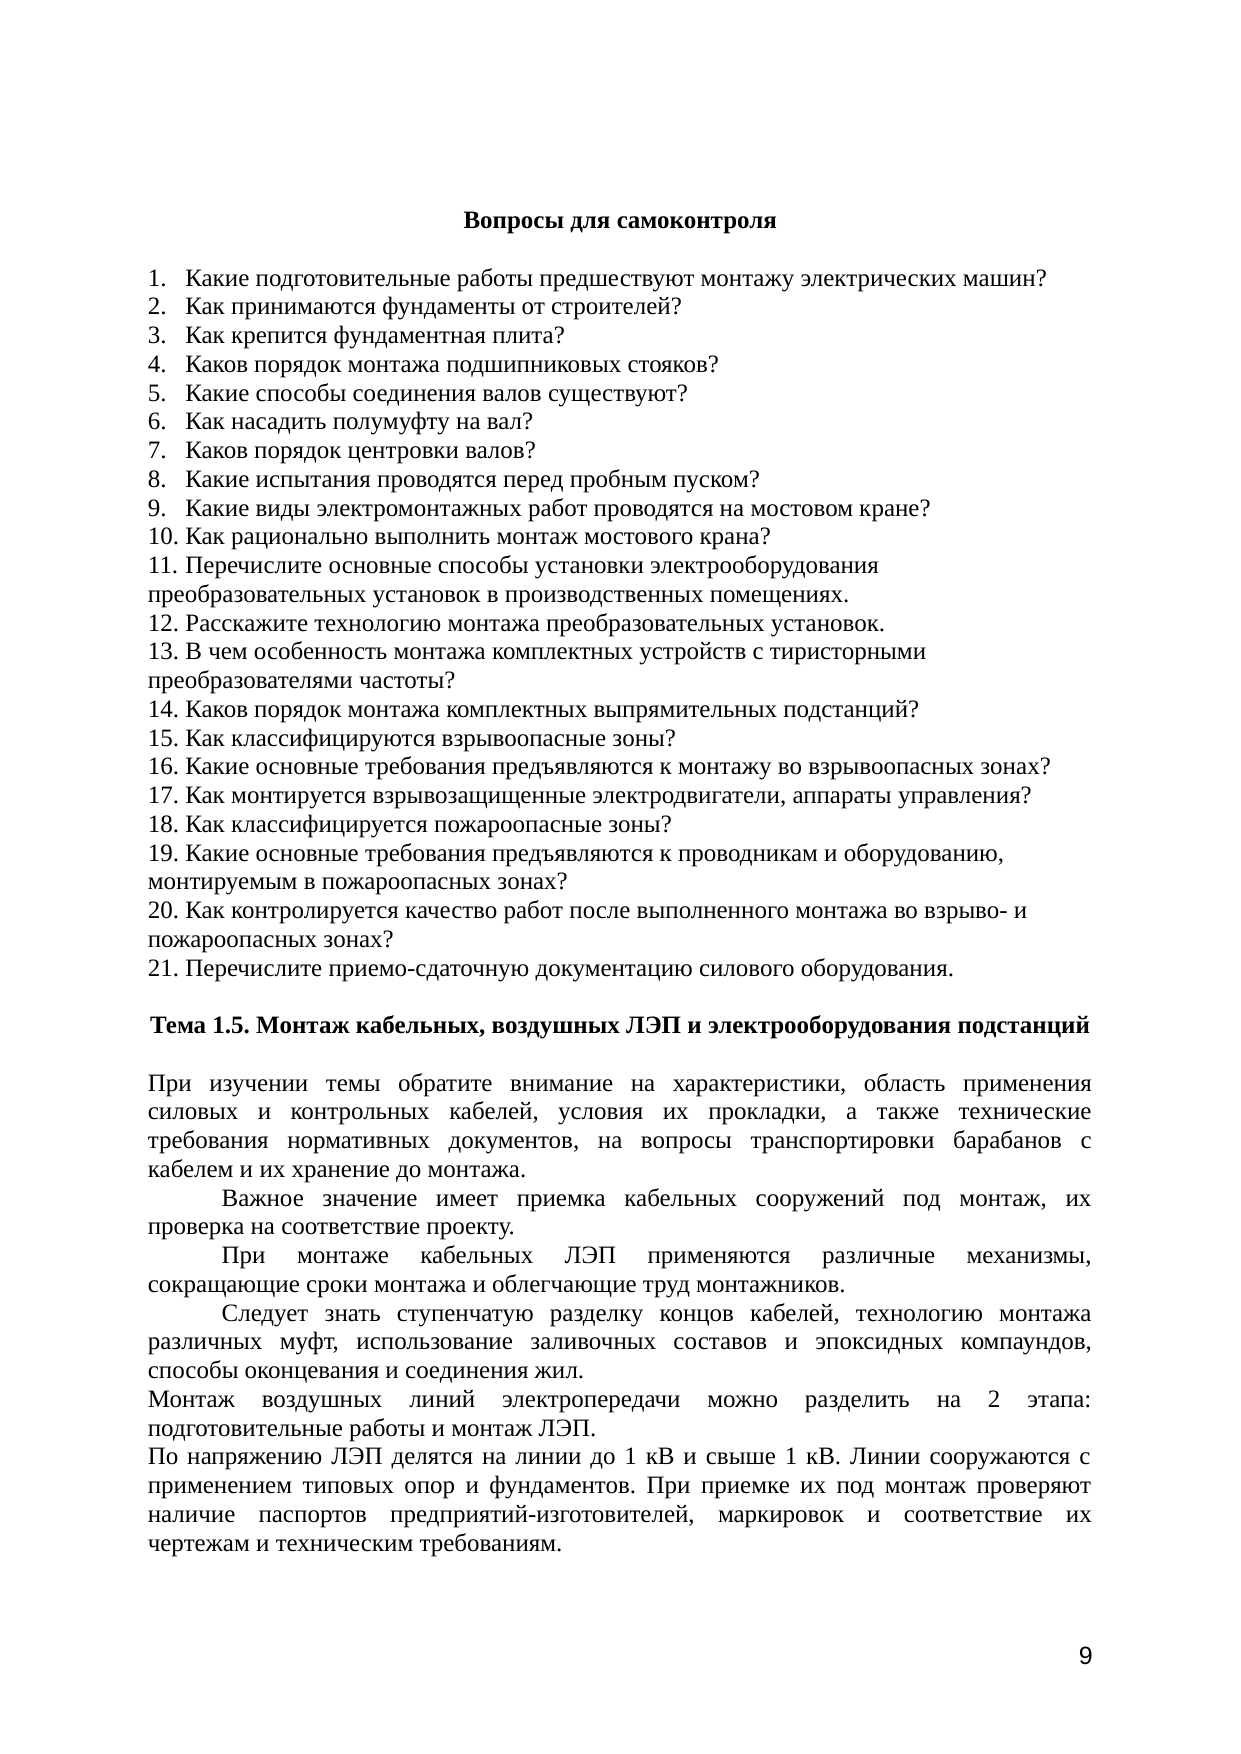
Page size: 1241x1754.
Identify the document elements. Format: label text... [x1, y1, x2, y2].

list Как классифицируется пожароопасные зоны? [148, 809, 1092, 838]
list Какие испытания проводятся перед пробным пуском? [148, 464, 1092, 493]
list Перечислите приемо-сдаточную документацию силового оборудования. [148, 953, 1092, 981]
list Как принимаются фундаменты от строителей? [148, 291, 1092, 320]
list Как крепится фундаментная плита? [148, 320, 1092, 349]
text При монтаже кабельных ЛЭП применяются различные механизмы, сокращающие сроки монтажа и облегчающие труд монтажников. [148, 1240, 1092, 1298]
list Как рационально выполнить монтаж мостового крана? [148, 521, 1092, 550]
list Как контролируется качество работ после выполненного монтажа во взрыво- и пожароопасных зонах? [148, 895, 1092, 953]
subtitle Вопросы для самоконтроля [148, 205, 1092, 234]
text Монтаж воздушных линий электропередачи можно разделить на 2 этапа: подготовительные работы и монтаж ЛЭП. [148, 1384, 1092, 1441]
list Какие подготовительные работы предшествуют монтажу электрических машин? [148, 263, 1092, 291]
list Какие основные требования предъявляются к монтажу во взрывоопасных зонах? [148, 751, 1092, 780]
text По напряжению ЛЭП делятся на линии до 1 кВ и свыше 1 кВ. Линии сооружаются с применением типовых опор и фундаментов. При приемке их под монтаж проверяют наличие паспортов предприятий-изготовителей, маркировок и соответствие их чертежам и техническим требованиям. [148, 1441, 1092, 1556]
list Перечислите основные способы установки электрооборудования преобразовательных установок в производственных помещениях. [148, 550, 1092, 608]
text Важное значение имеет приемка кабельных сооружений под монтаж, их проверка на соответствие проекту. [148, 1183, 1092, 1240]
list В чем особенность монтажа комплектных устройств с тиристорными преобразователями частоты? [148, 636, 1092, 694]
text Тема 1.5. Монтаж кабельных, воздушных ЛЭП и электрооборудования подстанций [148, 1010, 1092, 1039]
list Как классифицируются взрывоопасные зоны? [148, 723, 1092, 751]
list Какие виды электромонтажных работ проводятся на мостовом кране? [148, 493, 1092, 521]
text При изучении темы обратите внимание на характеристики, область применения силовых и контрольных кабелей, условия их прокладки, а также технические требования нормативных документов, на вопросы транспортировки барабанов с кабелем и их хранение до монтажа. [148, 1068, 1092, 1183]
list Какие основные требования предъявляются к проводникам и оборудованию, монтируемым в пожароопасных зонах? [148, 838, 1092, 895]
list Как насадить полумуфту на вал? [148, 406, 1092, 435]
list Каков порядок центровки валов? [148, 435, 1092, 464]
text Следует знать ступенчатую разделку концов кабелей, технологию монтажа различных муфт, использование заливочных составов и эпоксидных компаундов, способы оконцевания и соединения жил. [148, 1298, 1092, 1384]
list Расскажите технологию монтажа преобразовательных установок. [148, 608, 1092, 636]
list Каков порядок монтажа комплектных выпрямительных подстанций? [148, 694, 1092, 723]
list Как монтируется взрывозащищенные электродвигатели, аппараты управления? [148, 780, 1092, 809]
list Каков порядок монтажа подшипниковых стояков? [148, 349, 1092, 378]
list Какие способы соединения валов существуют? [148, 378, 1092, 406]
